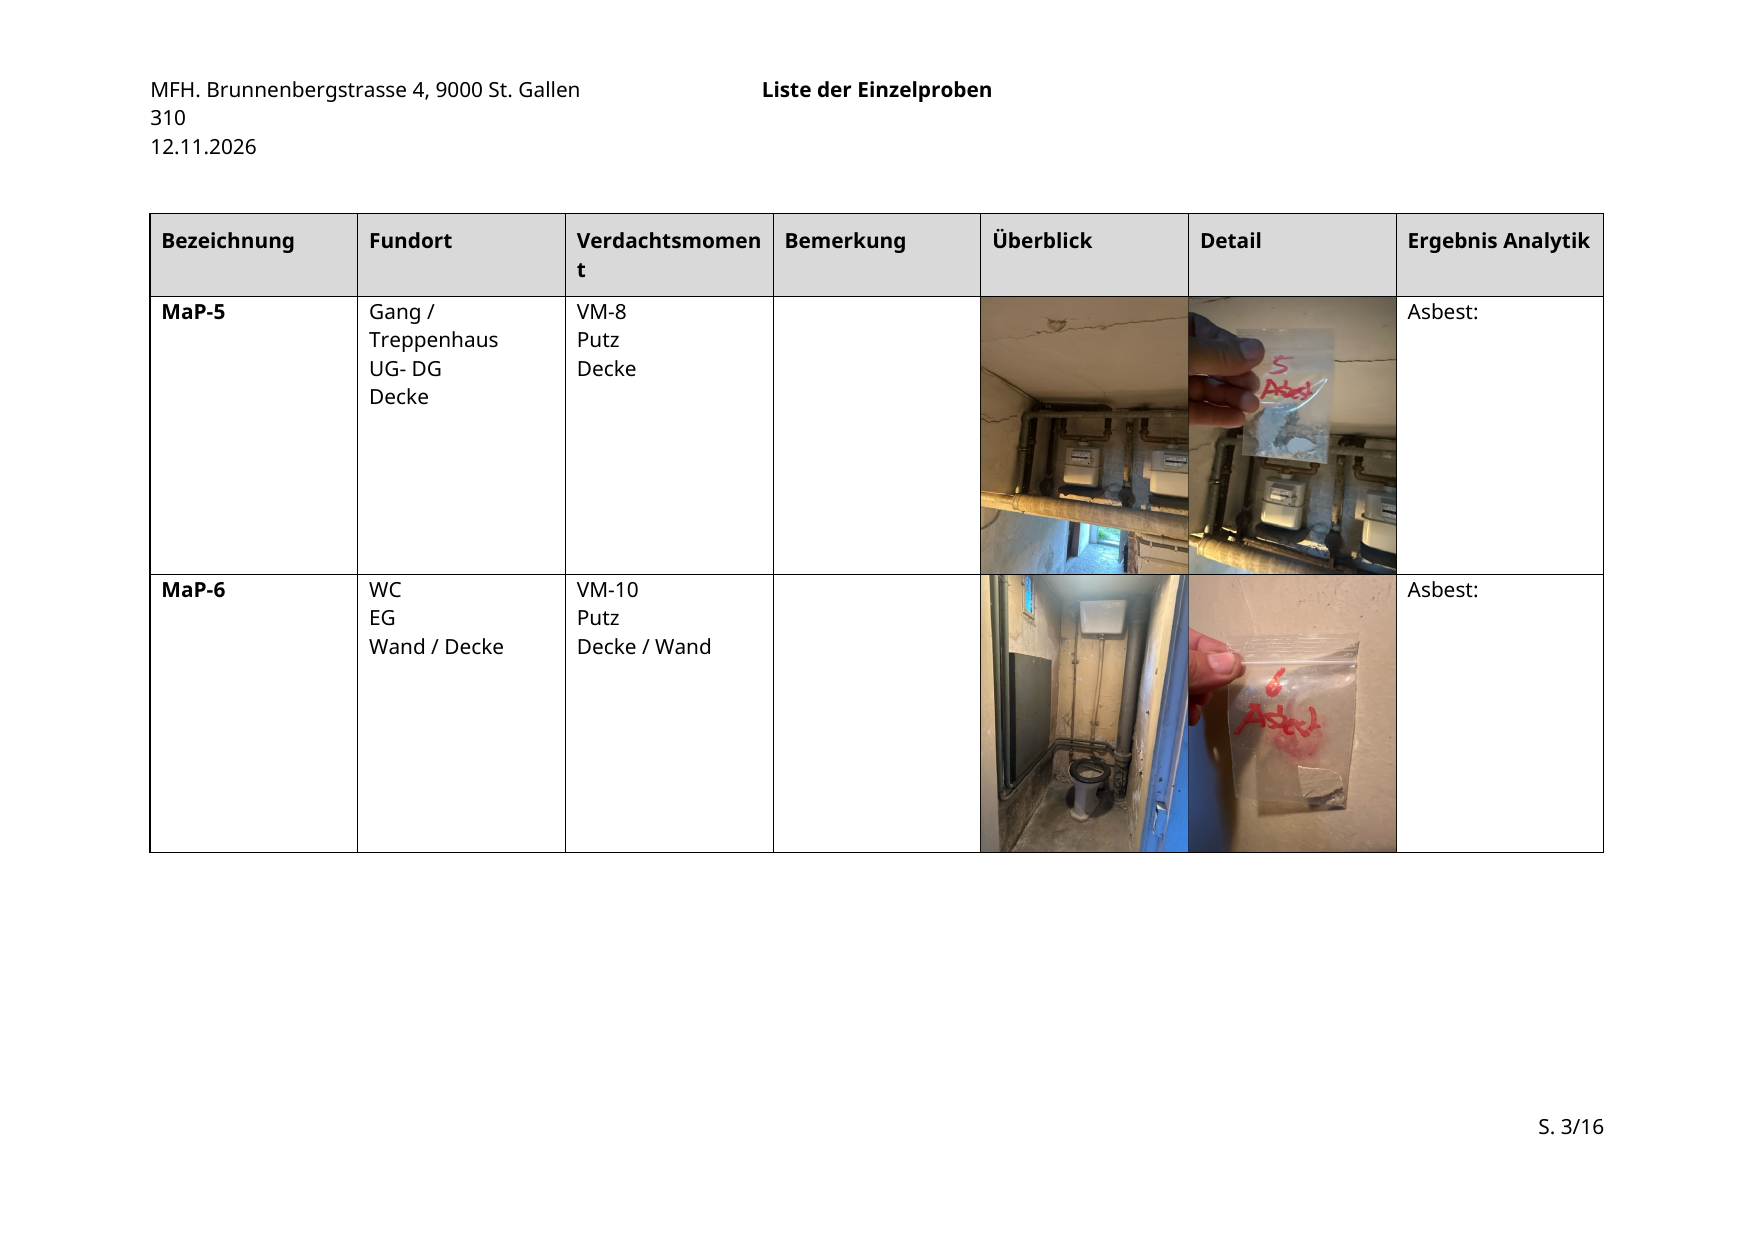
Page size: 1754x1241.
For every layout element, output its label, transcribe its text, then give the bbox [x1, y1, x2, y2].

table_header Bezeichnung [151, 214, 357, 296]
table_cell WC EG Wand / Decke [358, 575, 565, 852]
table_cell VM-8 Putz Decke [566, 297, 773, 574]
table_cell MaP-5 [151, 297, 357, 574]
picture [980, 297, 1397, 574]
table_header Überblick [981, 214, 1188, 296]
table_cell MaP-6 [151, 575, 357, 852]
table_cell Asbest: [1397, 297, 1603, 574]
table_cell [774, 575, 980, 852]
table_header Fundort [358, 214, 565, 296]
table_header Ergebnis Analytik [1397, 214, 1603, 296]
table_cell Asbest: [1397, 575, 1603, 852]
table_cell [774, 297, 980, 574]
table_cell VM-10 Putz Decke / Wand [566, 575, 773, 852]
picture [980, 575, 1397, 852]
table_header Bemerkung [774, 214, 980, 296]
table_header Detail [1189, 214, 1396, 296]
table_cell Gang / Treppenhaus UG- DG Decke [358, 297, 565, 574]
table_header Verdachtsmoment [566, 214, 773, 296]
